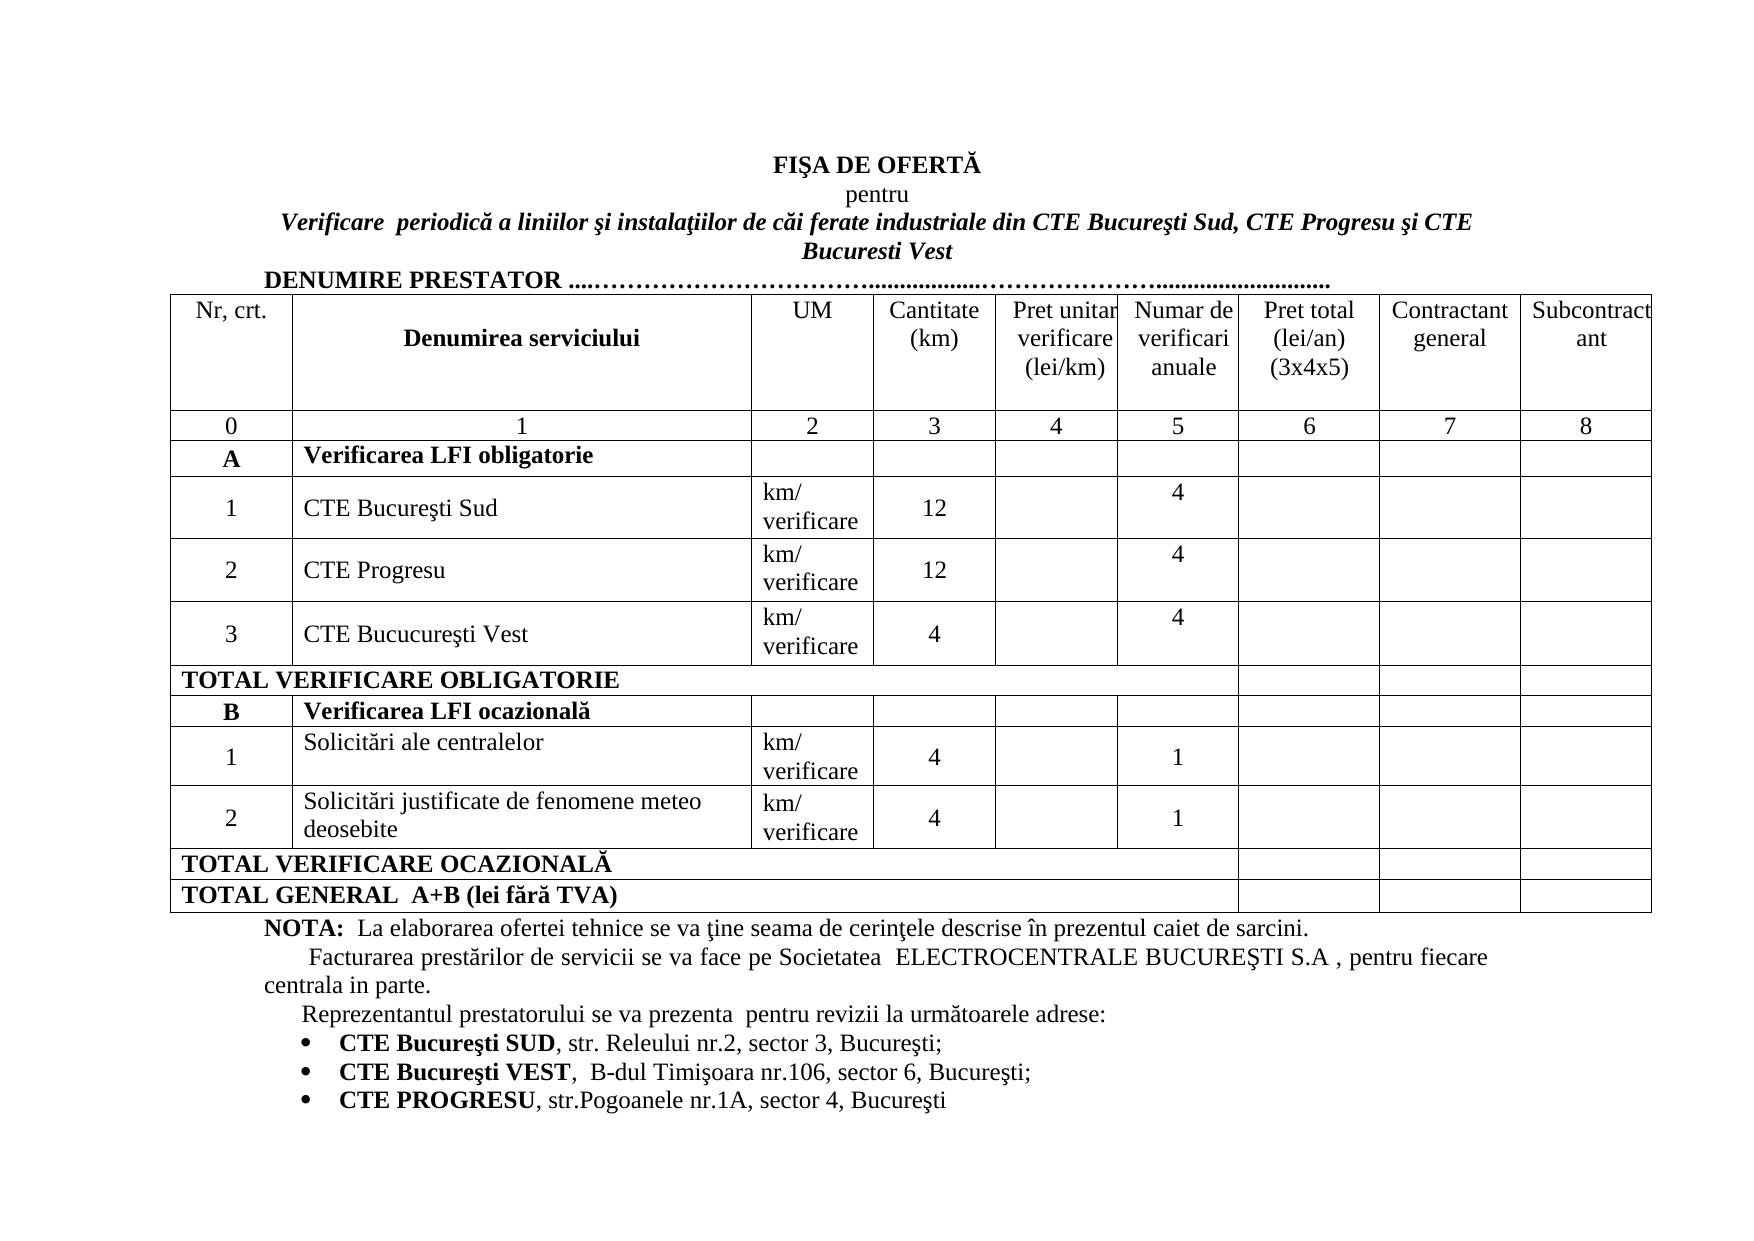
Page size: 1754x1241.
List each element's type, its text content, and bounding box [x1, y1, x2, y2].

table_cell [996, 441, 1117, 476]
table_cell 1 [293, 411, 751, 439]
table_cell [996, 786, 1117, 848]
table_cell 12 [874, 477, 995, 538]
table_cell [1380, 602, 1520, 664]
table_cell [996, 727, 1117, 785]
table_cell 4 [874, 602, 995, 664]
table_cell [874, 441, 995, 476]
text DENUMIRE PRESTATOR ....……………………………..................…………………............................ [264, 265, 1490, 294]
table_cell [1239, 849, 1379, 879]
table_cell CTE Bucucureşti Vest [293, 602, 751, 664]
table_cell CTE Progresu [293, 539, 751, 601]
table_cell A [171, 441, 292, 476]
table_cell Solicitări ale centralelor [293, 727, 751, 785]
table_cell 1 [171, 477, 292, 538]
table_header Numar de verificari anuale [1118, 295, 1238, 410]
table_cell [1521, 786, 1651, 848]
table_cell km/ verificare [752, 786, 873, 848]
table_cell [1380, 880, 1520, 912]
text NOTA: La elaborarea ofertei tehnice se va ţine seama de cerinţele descrise în prezentul caiet de sarcini. [264, 913, 1490, 942]
table_cell [1380, 477, 1520, 538]
table_cell 4 [1118, 477, 1238, 538]
table_cell [1380, 441, 1520, 476]
table_cell [1239, 477, 1379, 538]
table_header Pret total (lei/an) (3x4x5) [1239, 295, 1379, 410]
table_cell 1 [1118, 727, 1238, 785]
table_cell B [171, 696, 292, 726]
list CTE Bucureşti SUD, str. Releului nr.2, sector 3, Bucureşti; [301, 1028, 1490, 1057]
table_header Cantitate (km) [874, 295, 995, 410]
table_cell 6 [1239, 411, 1379, 439]
table_cell [752, 441, 873, 476]
table_cell 8 [1521, 411, 1651, 439]
table_cell [1380, 696, 1520, 726]
table_cell [1521, 441, 1651, 476]
table_cell [1521, 849, 1651, 879]
table_cell [1380, 727, 1520, 785]
table_cell [1239, 602, 1379, 664]
table_cell [1380, 666, 1520, 695]
table_cell [996, 539, 1117, 601]
table_cell km/ verificare [752, 539, 873, 601]
table_cell [1521, 602, 1651, 664]
table_cell 2 [171, 786, 292, 848]
table_cell 1 [1118, 786, 1238, 848]
table_cell [752, 696, 873, 726]
table_cell [1239, 441, 1379, 476]
table_cell [996, 602, 1117, 664]
table_cell [1239, 786, 1379, 848]
table_cell 12 [874, 539, 995, 601]
table_cell [1521, 666, 1651, 695]
table_cell [874, 696, 995, 726]
table_cell 2 [171, 539, 292, 601]
table_cell [1380, 786, 1520, 848]
table_cell [1239, 696, 1379, 726]
table_cell 4 [996, 411, 1117, 439]
table_cell Verificarea LFI obligatorie [293, 441, 751, 476]
table_cell 4 [1118, 539, 1238, 601]
table_cell Solicitări justificate de fenomene meteo deosebite [293, 786, 751, 848]
table_cell [1118, 696, 1238, 726]
table_cell [1239, 539, 1379, 601]
text Reprezentantul prestatorului se va prezenta pentru revizii la următoarele adrese: [264, 999, 1490, 1028]
table_cell 1 [171, 727, 292, 785]
table_cell [1380, 539, 1520, 601]
text pentru [264, 179, 1490, 207]
text FIŞA DE OFERTĂ [264, 150, 1490, 179]
table_cell km/ verificare [752, 602, 873, 664]
table_cell TOTAL Verificare obligatorie [171, 666, 1238, 695]
table_cell [1521, 727, 1651, 785]
table_header UM [752, 295, 873, 410]
table_cell km/ verificare [752, 727, 873, 785]
table_cell [1521, 880, 1651, 912]
table_cell [1239, 880, 1379, 912]
table_cell 3 [874, 411, 995, 439]
table_cell [1521, 539, 1651, 601]
table_cell [1521, 696, 1651, 726]
table_cell TOTAL GENERAL A+B (lei fără TVA) [171, 880, 1238, 912]
list CTE Bucureşti VEST, B-dul Timişoara nr.106, sector 6, Bucureşti; [301, 1057, 1490, 1085]
table_cell km/ verificare [752, 477, 873, 538]
table_cell 4 [874, 727, 995, 785]
table_header Pret unitar verificare (lei/km) [996, 295, 1117, 410]
text Facturarea prestărilor de servicii se va face pe Societatea ELECTROCENTRALE BUCUREŞTI S.A , pentru fiecare centrala in parte. [264, 942, 1490, 999]
table_cell 4 [1118, 602, 1238, 664]
table_cell 2 [752, 411, 873, 439]
table_header Contractant general [1380, 295, 1520, 410]
table_header Nr, crt. [171, 295, 292, 410]
table_header Subcontractant [1521, 295, 1651, 410]
table_cell TOTAL VERIFICARE Ocazională [171, 849, 1238, 879]
table_cell 0 [171, 411, 292, 439]
table_cell 5 [1118, 411, 1238, 439]
table_cell [1239, 666, 1379, 695]
table_header Denumirea serviciului [293, 295, 751, 410]
table_cell CTE Bucureşti Sud [293, 477, 751, 538]
table_cell [996, 477, 1117, 538]
table_cell Verificarea LFI ocazională [293, 696, 751, 726]
list CTE PROGRESU, str.Pogoanele nr.1A, sector 4, Bucureşti [301, 1085, 1490, 1114]
table_cell [1380, 849, 1520, 879]
table_cell [1521, 477, 1651, 538]
table_cell 3 [171, 602, 292, 664]
table_cell 7 [1380, 411, 1520, 439]
table_cell [1118, 441, 1238, 476]
table_cell 4 [874, 786, 995, 848]
text Verificare periodică a liniilor şi instalaţiilor de căi ferate industriale din CTE Bucureşti Sud, CTE Progresu şi CTE Bucuresti Vest [264, 207, 1490, 265]
table_cell [996, 696, 1117, 726]
table_cell [1239, 727, 1379, 785]
